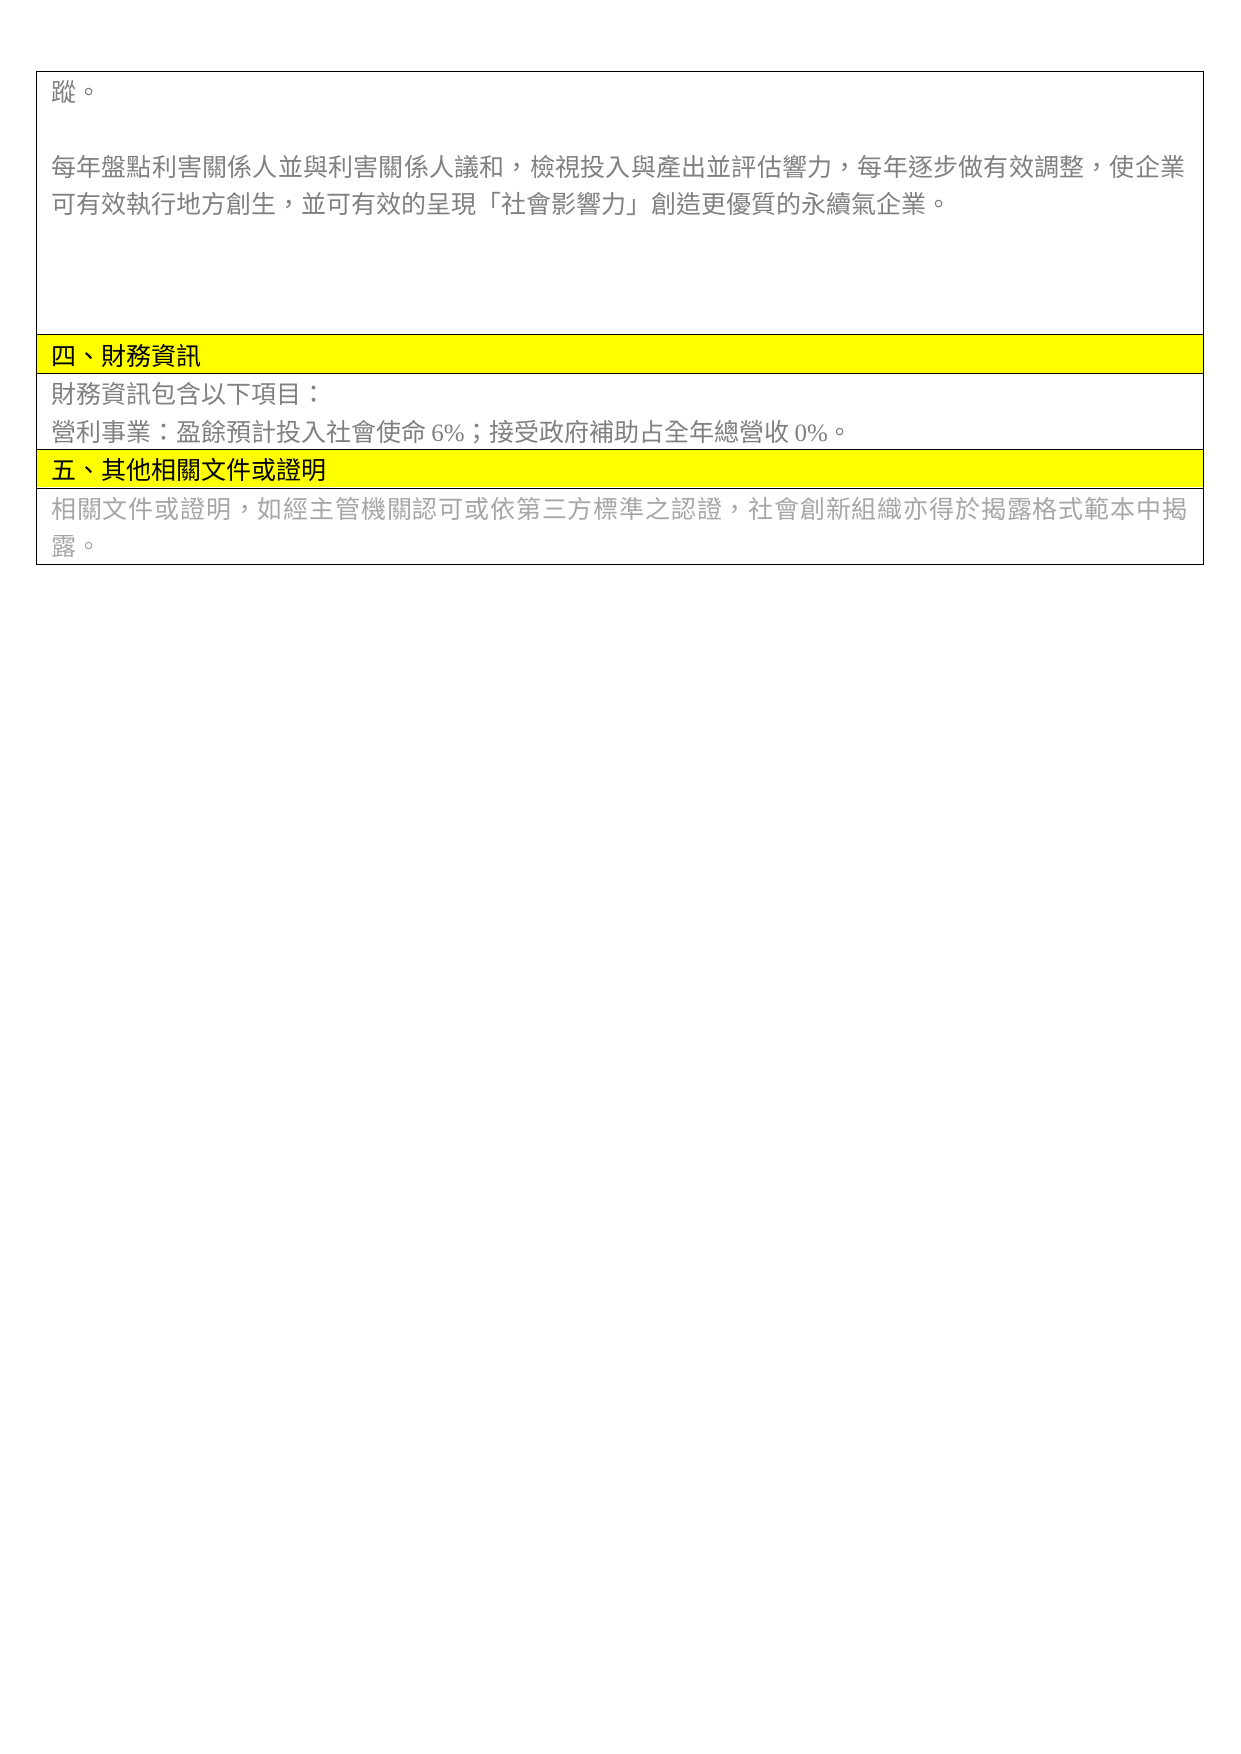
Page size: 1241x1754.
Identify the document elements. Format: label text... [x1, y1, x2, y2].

table_cell 五、其他相關文件或證明 [37, 450, 1203, 487]
table_cell 四、財務資訊 [37, 335, 1203, 373]
table_cell 相關文件或證明，如經主管機關認可或依第三方標準之認證，社會創新組織亦得於揭露格式範本中揭露。 [37, 489, 1203, 563]
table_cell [37, 72, 1203, 334]
table_cell 財務資訊包含以下項目： 營利事業：盈餘預計投入社會使命6%；接受政府補助占全年總營收0%。 [37, 374, 1203, 449]
